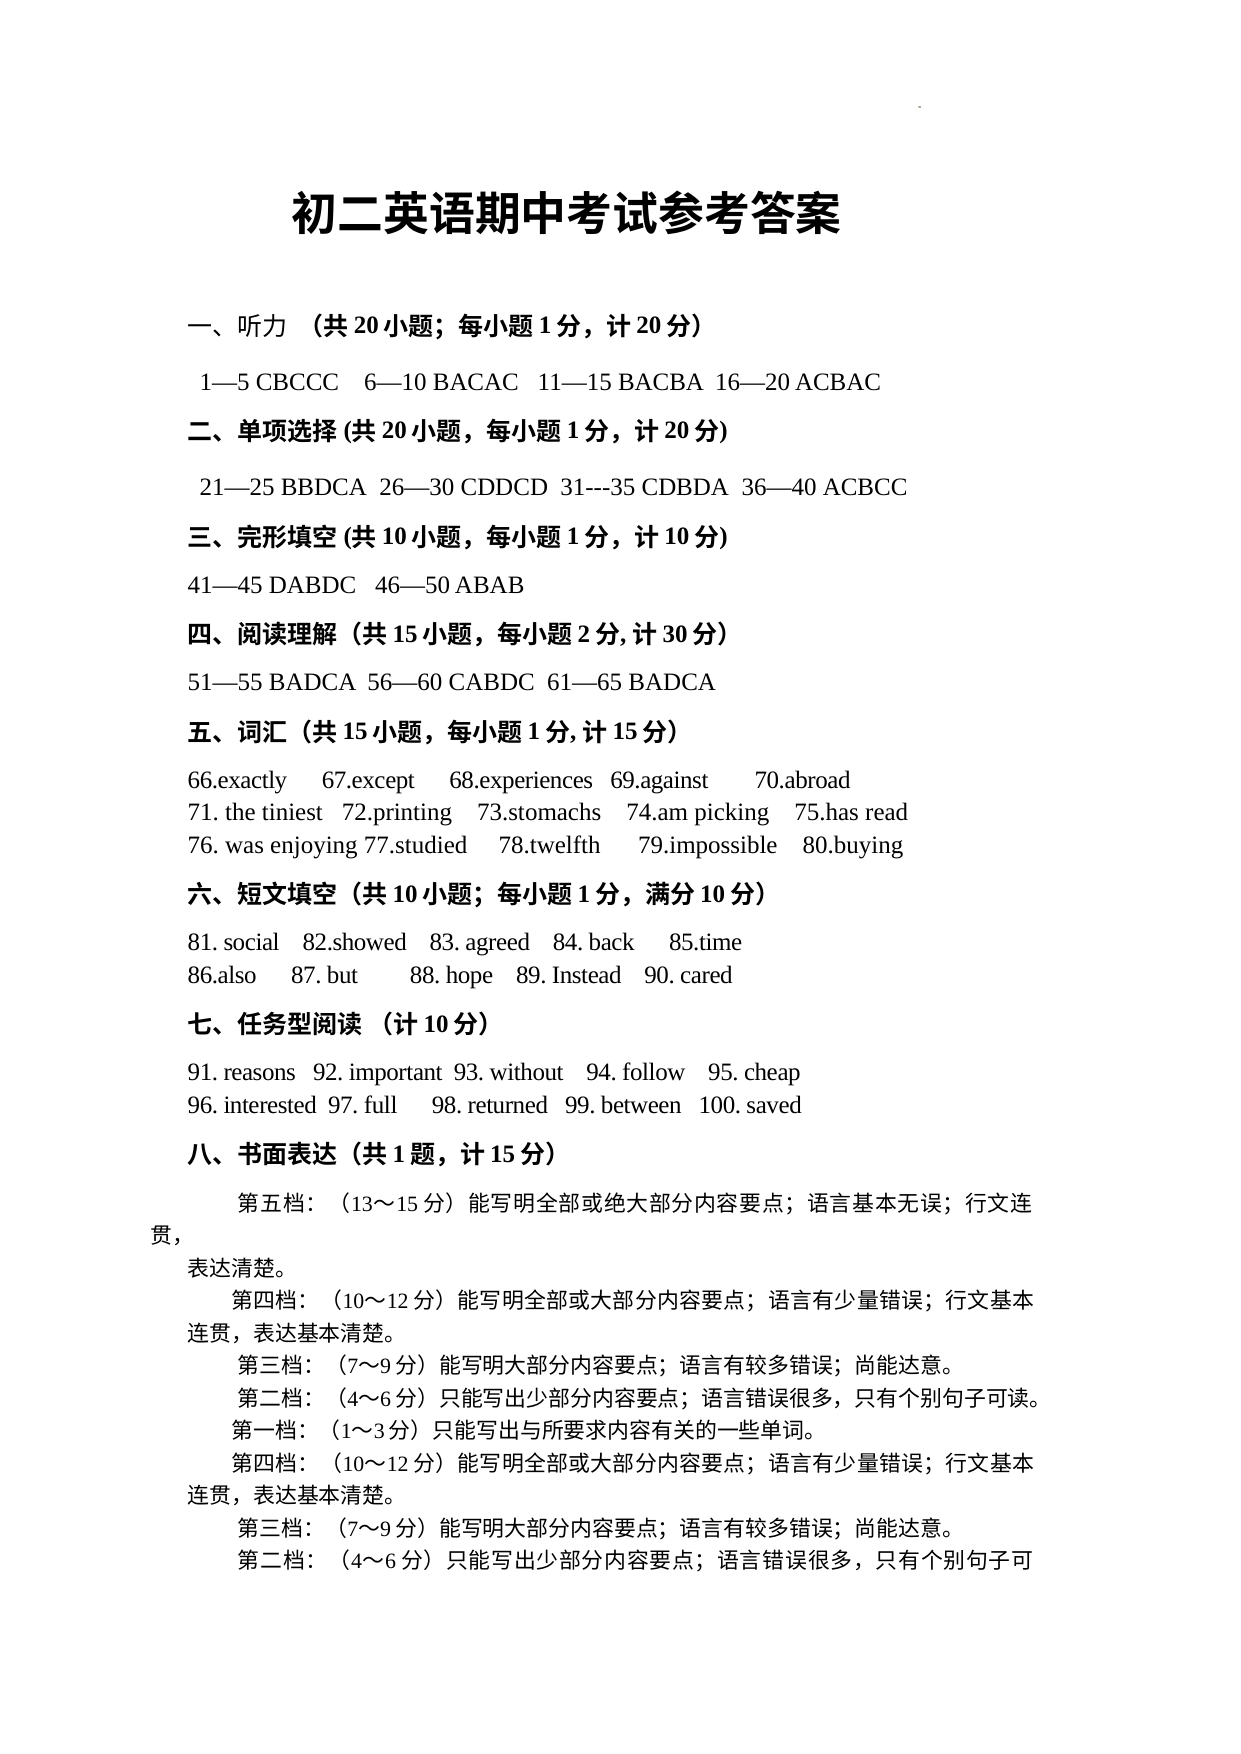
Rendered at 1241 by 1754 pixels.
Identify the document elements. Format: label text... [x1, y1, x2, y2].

text 76. was enjoying 77.studied 78.twelfth 79.impossible 80.buying [187, 828, 1053, 861]
text 81. social 82.showed 83. agreed 84. back 85.time [187, 926, 1053, 958]
text 86.also 87. but 88. hope 89. Instead 90. cared [187, 958, 1053, 991]
text 21—25 BBDCA 26—30 CDDCD 31---35 CDBDA 36—40 ACBCC [199, 471, 1053, 503]
text 91. reasons 92. important 93. without 94. follow 95. cheap [187, 1056, 1053, 1088]
text 初二英语期中考试参考答案 [187, 162, 1053, 259]
text 三、完形填空 (共10小题，每小题1分，计10分) [187, 503, 1053, 568]
text 六、短文填空（共10小题；每小题1分，满分10分） [187, 861, 1053, 926]
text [150, 1543, 1034, 1576]
text 第四档：（10～12分）能写明全部或大部分内容要点；语言有少量错误；行文基本连贯，表达基本清楚。 [187, 1283, 1034, 1348]
text 51—55 BADCA 56—60 CABDC 61—65 BADCA [187, 666, 1053, 698]
text 第四档：（10～12分）能写明全部或大部分内容要点；语言有少量错误；行文基本连贯，表达基本清楚。 [187, 1446, 1034, 1511]
text 表达清楚。 [187, 1251, 1034, 1283]
text 第三档：（7～9分）能写明大部分内容要点；语言有较多错误；尚能达意。 [150, 1511, 1034, 1543]
text 41—45 DABDC 46—50 ABAB [187, 568, 1053, 601]
text 四、阅读理解（共15小题，每小题2分, 计30分） [187, 601, 1053, 666]
text 二、单项选择 (共20小题，每小题1分，计20分) [187, 397, 1053, 462]
text 96. interested 97. full 98. returned 99. between 100. saved [187, 1088, 1053, 1121]
text 71. the tiniest 72.printing 73.stomachs 74.am picking 75.has read [187, 796, 1053, 828]
text 一、听力 （共20小题；每小题1分，计20分） [187, 292, 1053, 357]
text 五、词汇（共15小题，每小题1分, 计15分） [187, 698, 1053, 763]
text 66.exactly 67.except 68.experiences 69.against 70.abroad [187, 763, 1053, 796]
text 第一档：（1～3分）只能写出与所要求内容有关的一些单词。 [187, 1413, 1034, 1446]
text 七、任务型阅读 （计10分） [187, 991, 1053, 1056]
text 第五档：（13～15分）能写明全部或绝大部分内容要点；语言基本无误；行文连贯， [150, 1186, 1034, 1251]
text 第二档：（4～6分）只能写出少部分内容要点；语言错误很多，只有个别句子可读。 [150, 1381, 1034, 1413]
text 1—5 CBCCC 6—10 BACAC 11—15 BACBA 16—20 ACBAC [199, 365, 1053, 397]
text 第三档：（7～9分）能写明大部分内容要点；语言有较多错误；尚能达意。 [150, 1348, 1034, 1381]
text 八、书面表达（共1题，计15分） [187, 1121, 1053, 1186]
